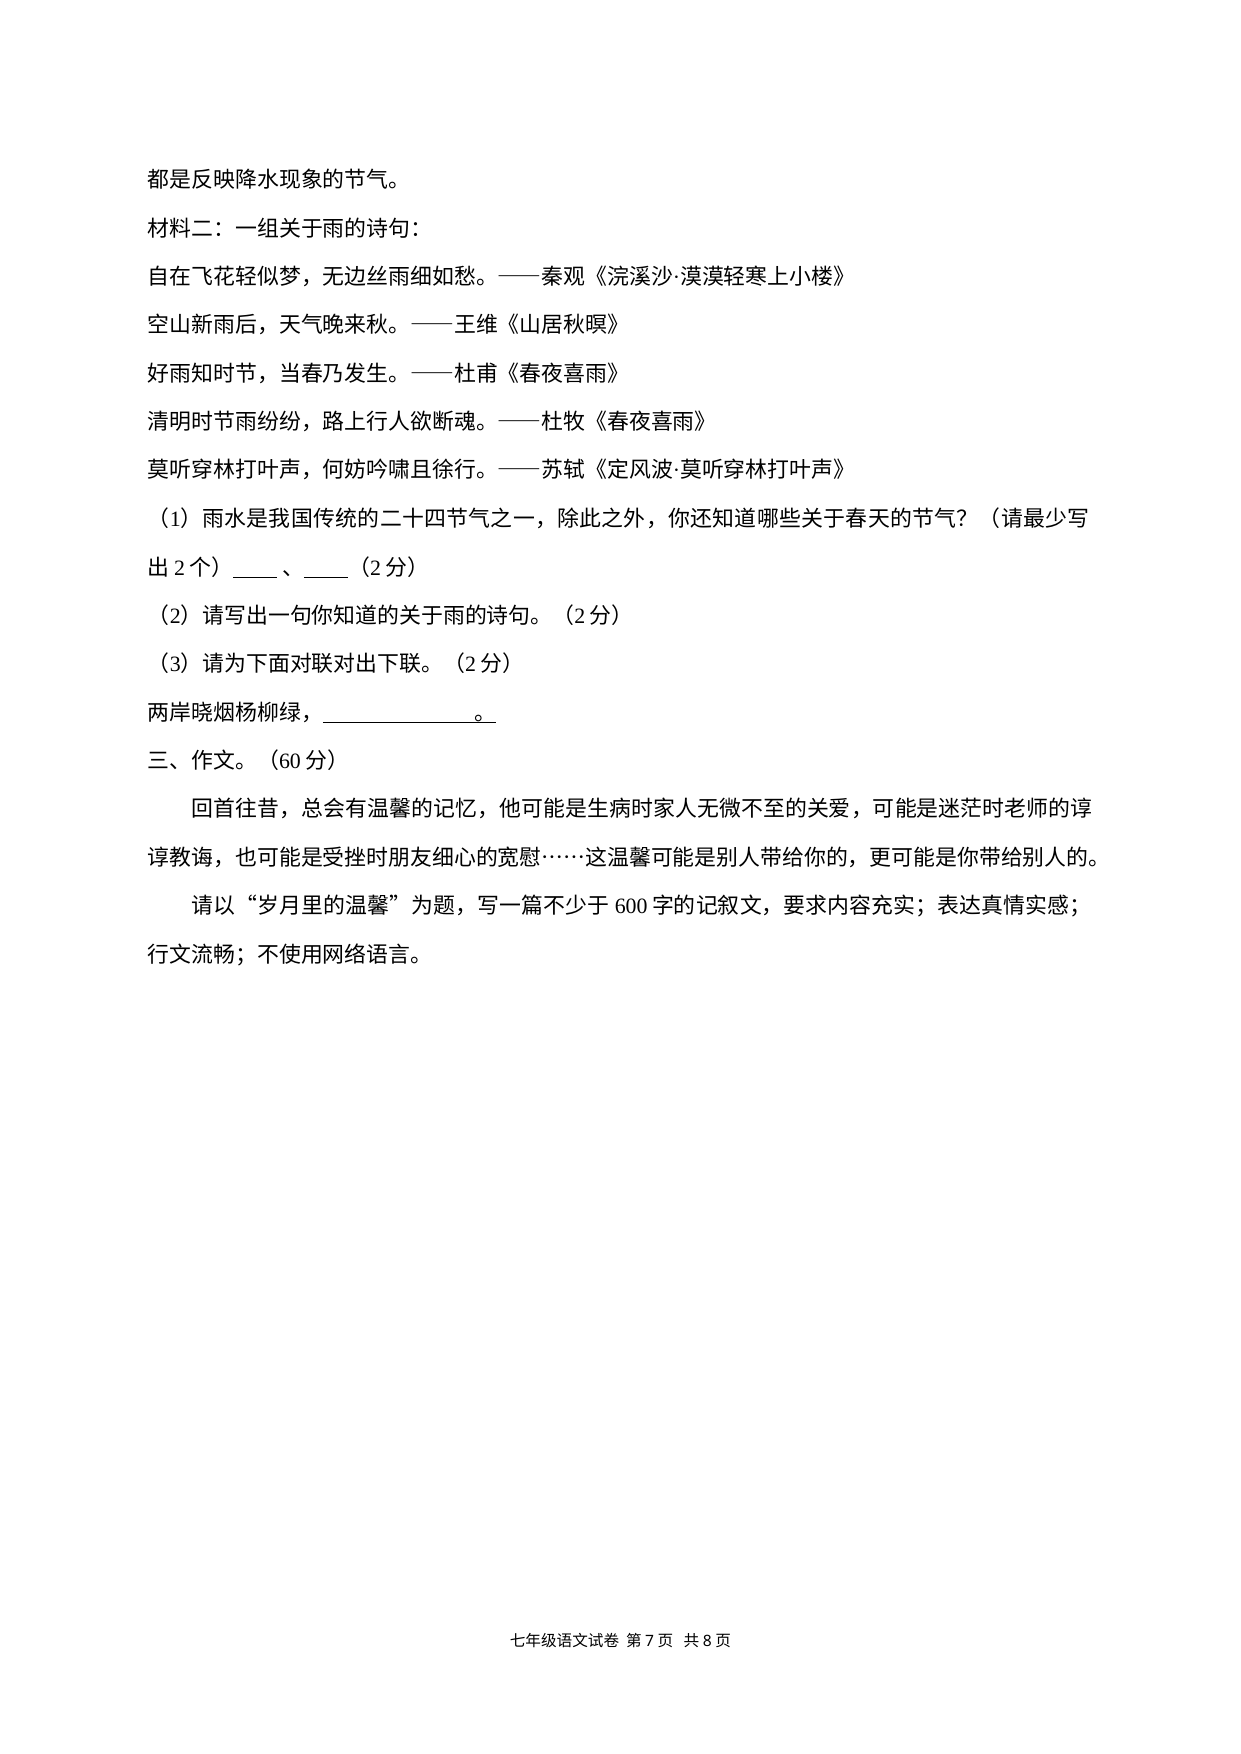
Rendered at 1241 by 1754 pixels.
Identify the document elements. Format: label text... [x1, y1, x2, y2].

text （3）请为下面对联对出下联。（2分） [148, 646, 1093, 678]
text 请以“岁月里的温馨”为题，写一篇不少于600字的记叙文，要求内容充实；表达真情实感；行文流畅；不使用网络语言。 [148, 888, 1093, 969]
text 两岸晓烟杨柳绿， 。 [148, 694, 1093, 727]
list 请写出一句你知道的关于雨的诗句。（2分） [148, 597, 1093, 630]
text 回首往昔，总会有温馨的记忆，他可能是生病时家人无微不至的关爱，可能是迷茫时老师的谆谆教诲，也可能是受挫时朋友细心的宽慰……这温馨可能是别人带给你的，更可能是你带给别人的。 [148, 791, 1093, 872]
text 三、作文。（60分） [148, 742, 1093, 775]
text 好雨知时节，当春乃发生。——杜甫《春夜喜雨》 [148, 355, 1093, 388]
text 空山新雨后，天气晚来秋。——王维《山居秋暝》 [148, 307, 1093, 339]
text 清明时节雨纷纷，路上行人欲断魂。——杜牧《春夜喜雨》 [148, 404, 1093, 436]
text 莫听穿林打叶声，何妨吟啸且徐行。——苏轼《定风波·莫听穿林打叶声》 [148, 452, 1093, 484]
list 雨水是我国传统的二十四节气之一，除此之外，你还知道哪些关于春天的节气？（请最少写出2个） 、 （2分） [148, 500, 1093, 582]
text 材料二：一组关于雨的诗句： [148, 210, 1093, 243]
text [148, 162, 1093, 194]
text 自在飞花轻似梦，无边丝雨细如愁。——秦观《浣溪沙·漠漠轻寒上小楼》 [148, 259, 1093, 291]
